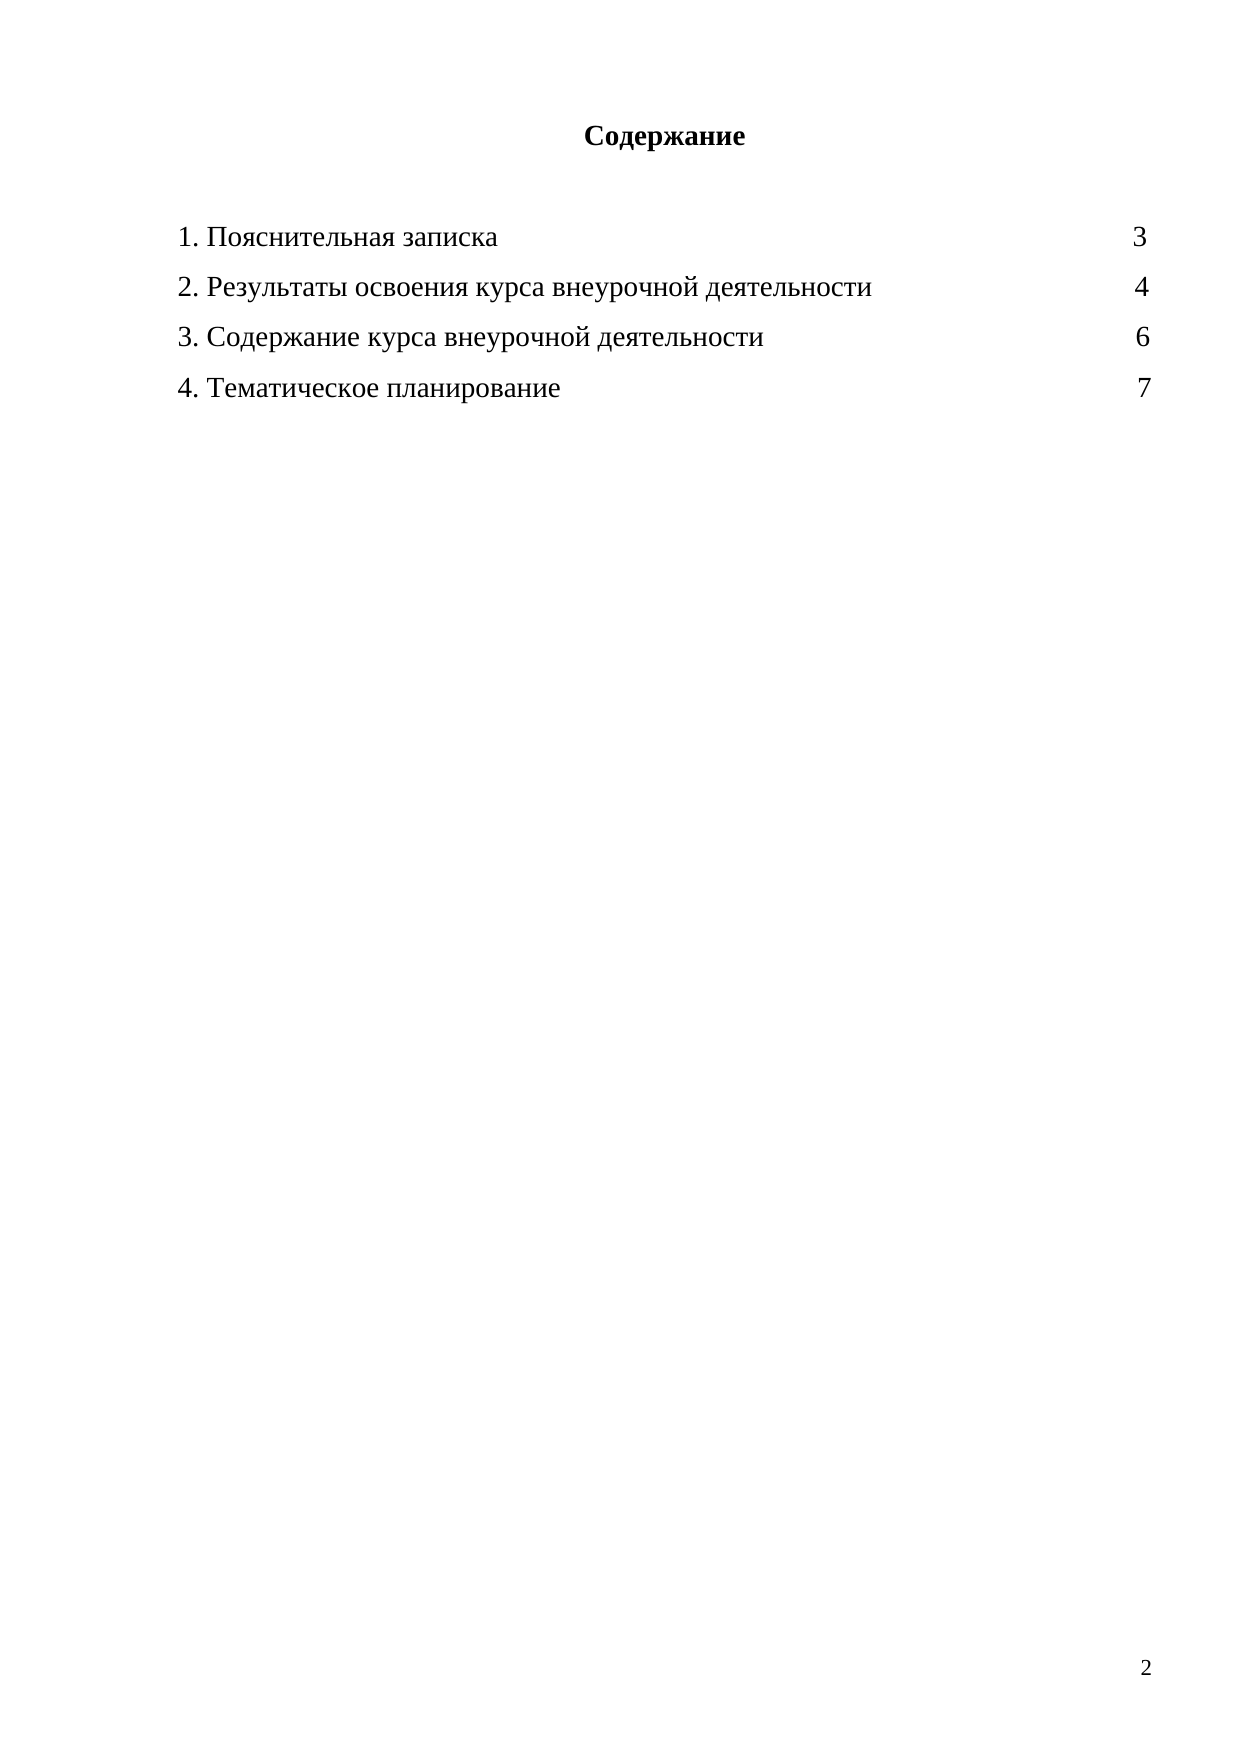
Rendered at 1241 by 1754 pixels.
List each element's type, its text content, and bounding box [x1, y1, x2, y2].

text Содержание [177, 118, 1152, 152]
text 1. Пояснительная записка 3 [177, 219, 1152, 252]
text 4. Тематическое планирование 7 [177, 370, 1152, 403]
text 2. Результаты освоения курса внеурочной деятельности 4 [177, 269, 1152, 303]
text 3. Содержание курса внеурочной деятельности 6 [177, 319, 1152, 353]
